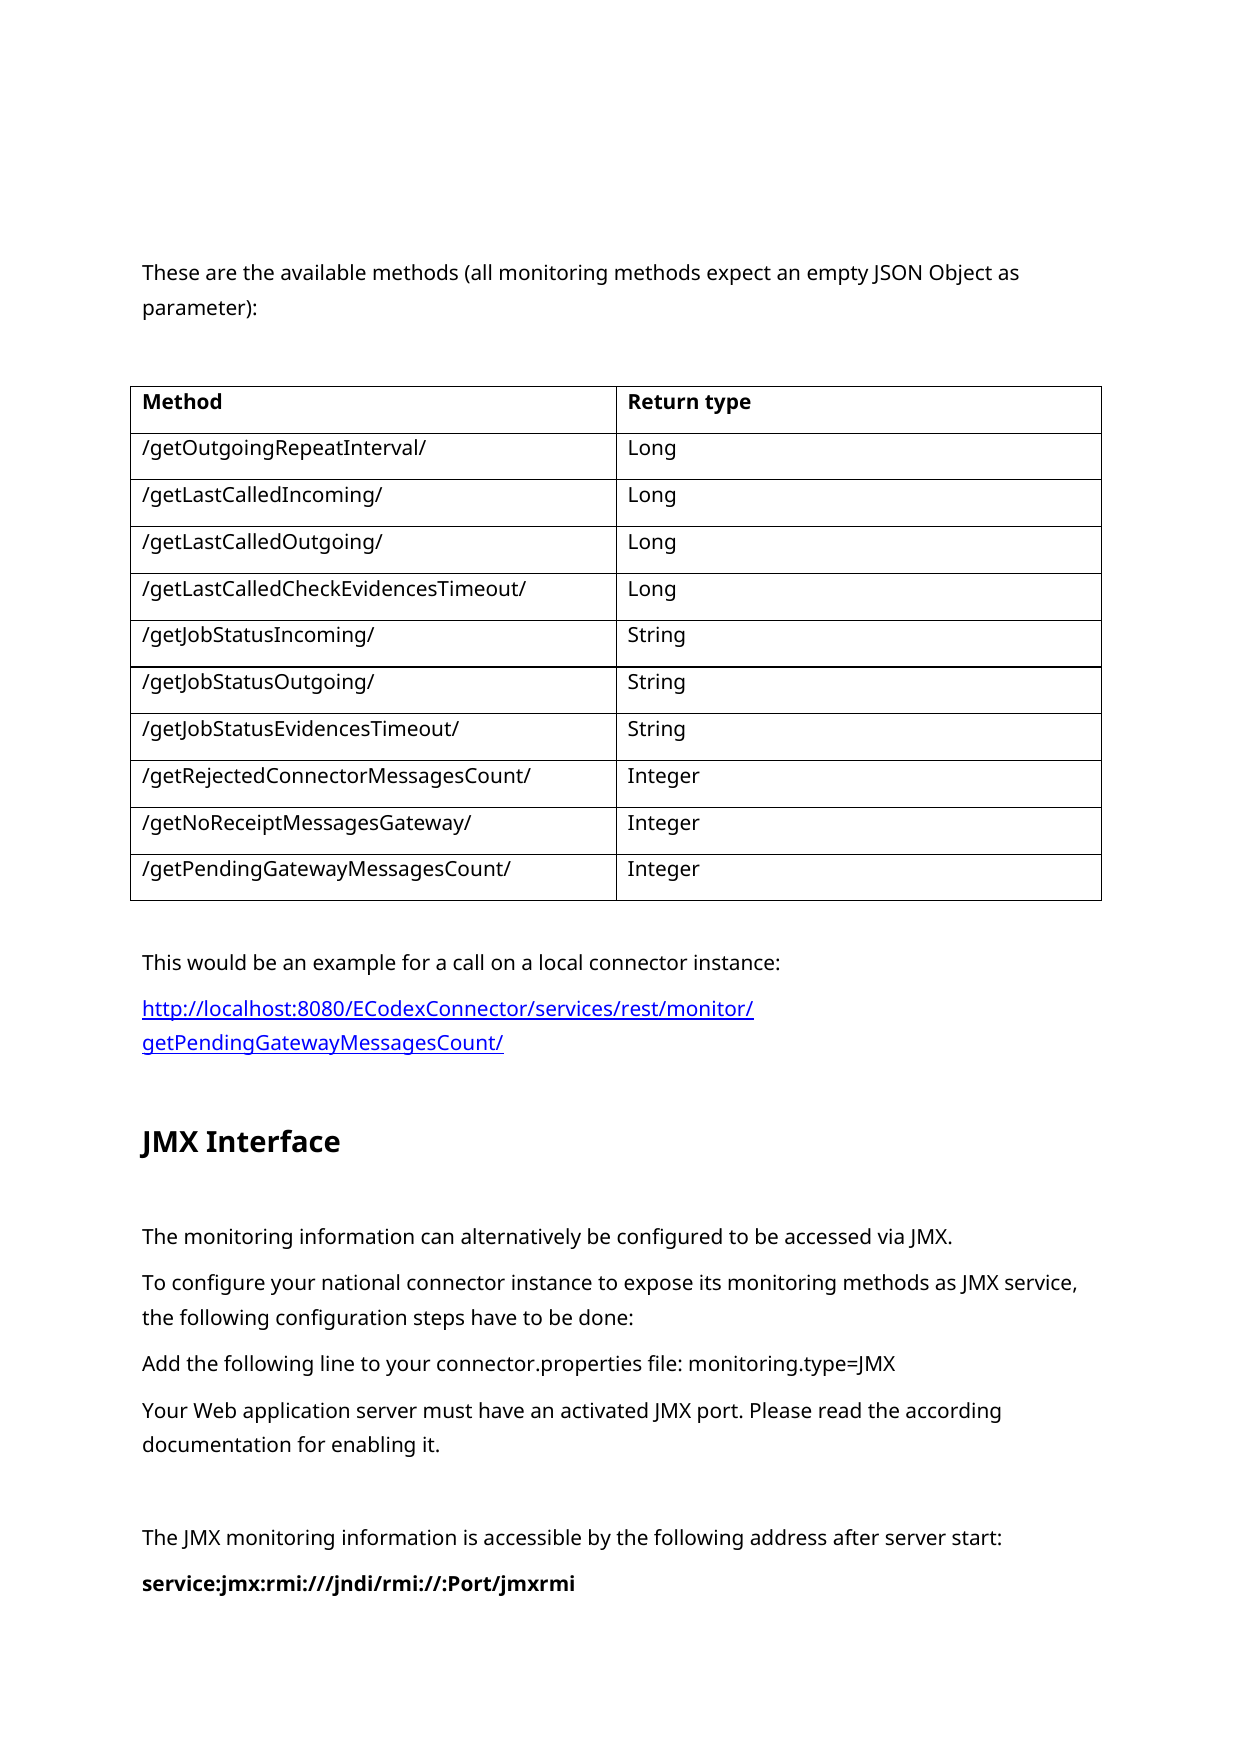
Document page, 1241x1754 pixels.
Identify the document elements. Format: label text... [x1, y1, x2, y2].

text The JMX monitoring information is accessible by the following address after server start: [142, 1523, 1098, 1551]
table_cell /getLastCalledOutgoing/ [131, 527, 616, 573]
table_cell String [617, 621, 1101, 666]
table_cell /getRejectedConnectorMessagesCount/ [131, 761, 616, 807]
table_cell /getLastCalledCheckEvidencesTimeout/ [131, 574, 616, 619]
table_cell String [617, 668, 1101, 713]
text The monitoring information can alternatively be configured to be accessed via JMX. [142, 1222, 1098, 1250]
text This would be an example for a call on a local connector instance: [142, 948, 1098, 976]
text These are the available methods (all monitoring methods expect an empty JSON Object as parameter): [142, 258, 1098, 321]
table_cell Integer [617, 761, 1101, 807]
text http://localhost:8080/ECodexConnector/services/rest/monitor/getPendingGatewayMessagesCount/ [142, 994, 1098, 1057]
table_cell Integer [617, 855, 1101, 900]
text Add the following line to your connector.properties file: monitoring.type=JMX [142, 1349, 1098, 1378]
text service:jmx:rmi:///jndi/rmi://:Port/jmxrmi [142, 1569, 1098, 1598]
table_cell /getPendingGatewayMessagesCount/ [131, 855, 616, 900]
subtitle JMX Interface [142, 1122, 1098, 1161]
table_cell /getOutgoingRepeatInterval/ [131, 434, 616, 479]
table_cell /getJobStatusEvidencesTimeout/ [131, 714, 616, 760]
text To configure your national connector instance to expose its monitoring methods as JMX service, the following configuration steps have to be done: [142, 1268, 1098, 1331]
table_header Return type [617, 387, 1101, 432]
table_cell /getJobStatusOutgoing/ [131, 668, 616, 713]
table_cell String [617, 714, 1101, 760]
table_cell /getLastCalledIncoming/ [131, 480, 616, 526]
table_cell /getNoReceiptMessagesGateway/ [131, 808, 616, 853]
table_cell /getJobStatusIncoming/ [131, 621, 616, 666]
table_cell Integer [617, 808, 1101, 853]
table_cell Long [617, 574, 1101, 619]
table_header Method [131, 387, 616, 432]
table_cell Long [617, 527, 1101, 573]
table_cell Long [617, 434, 1101, 479]
text Your Web application server must have an activated JMX port. Please read the according documentation for enabling it. [142, 1396, 1098, 1458]
table_cell Long [617, 480, 1101, 526]
